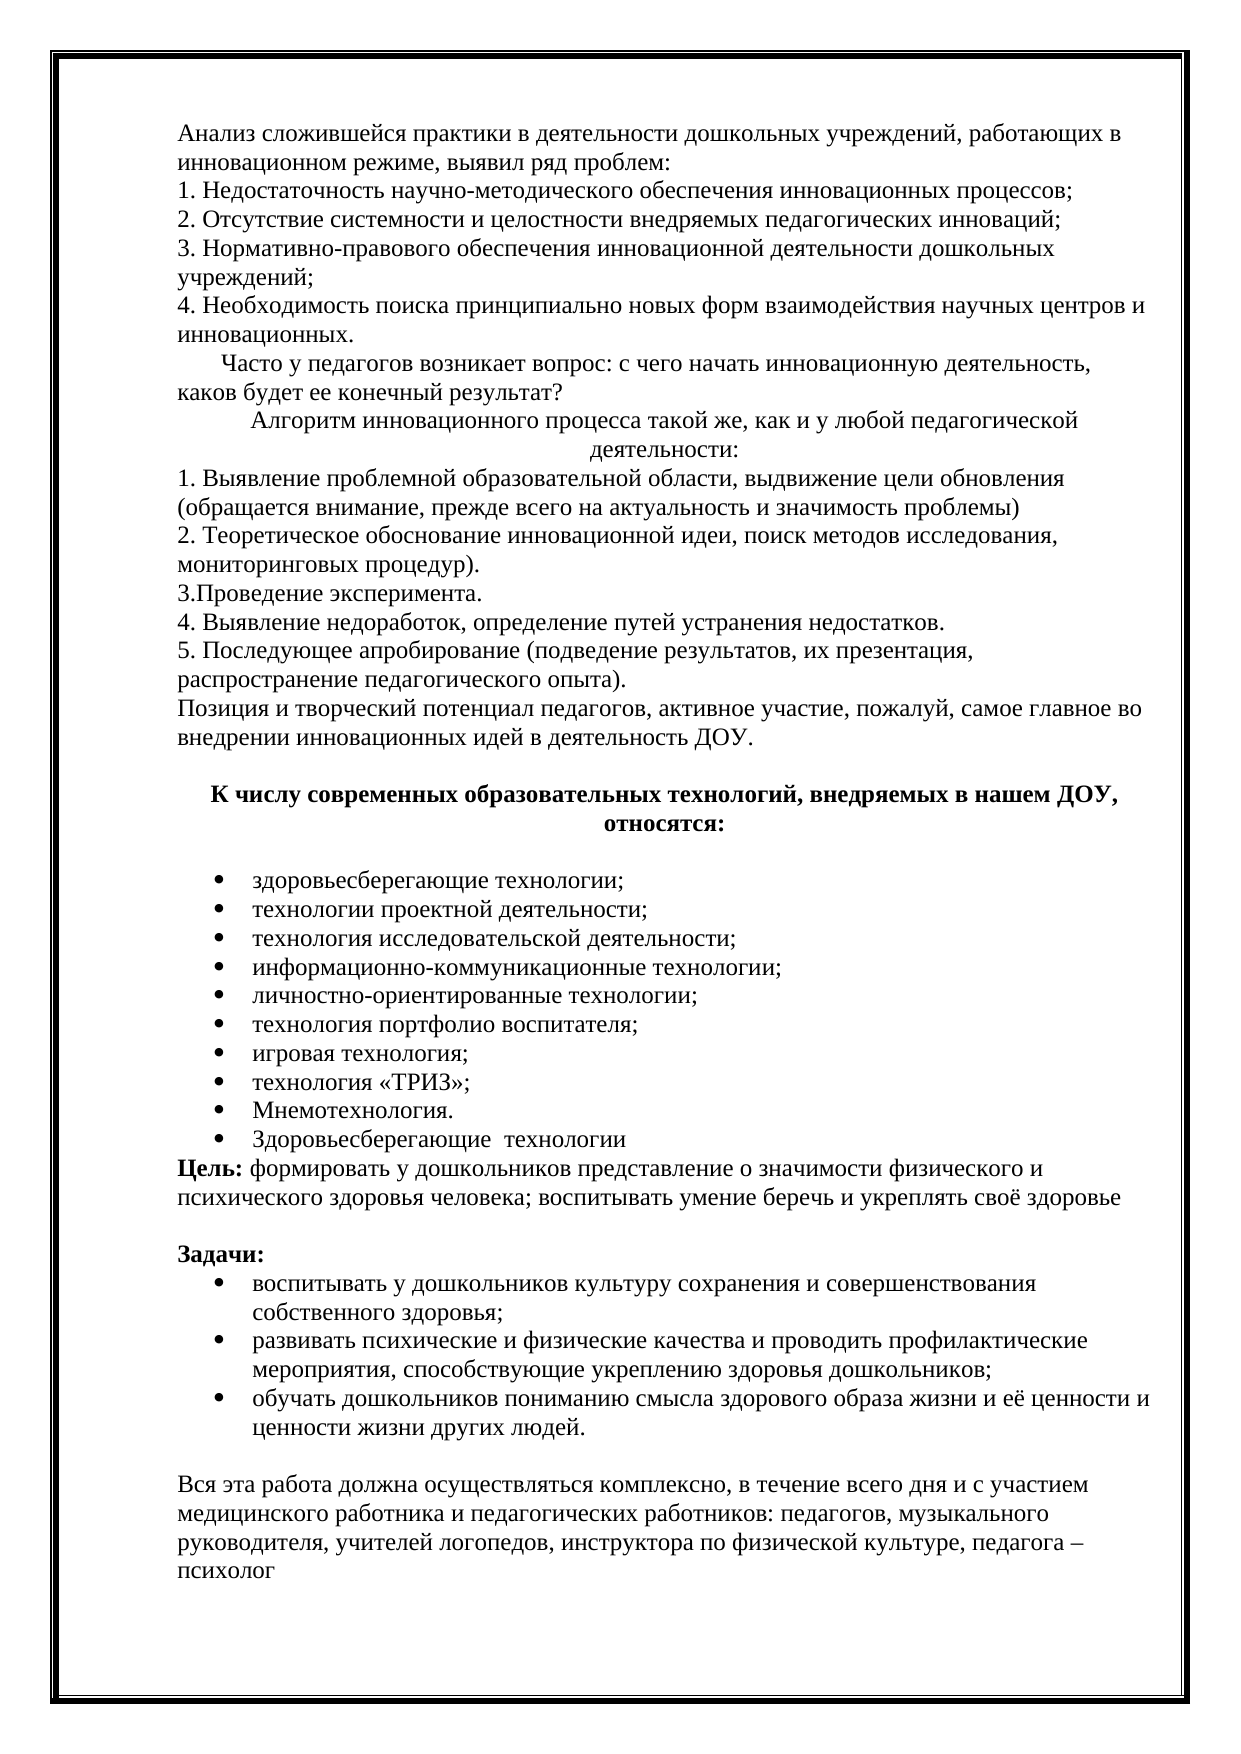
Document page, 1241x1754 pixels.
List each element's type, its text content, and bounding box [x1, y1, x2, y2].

text 4. Необходимость поиска принципиально новых форм взаимодействия научных центров и инновационных. [177, 291, 1152, 348]
text 3. Нормативно-правового обеспечения инновационной деятельности дошкольных учреждений; [177, 233, 1152, 291]
text 1. Недостаточность научно-методического обеспечения инновационных процессов; [177, 176, 1152, 204]
list воспитывать у дошкольников культуру сохранения и совершенствования собственного здоровья; [214, 1268, 1152, 1326]
text Алгоритм инновационного процесса такой же, как и у любой педагогической деятельности: [177, 406, 1152, 463]
list здоровьесберегающие технологии; [214, 866, 1152, 894]
text Позиция и творческий потенциал педагогов, активное участие, пожалуй, самое главное во внедрении инновационных идей в деятельность ДОУ. [177, 693, 1152, 751]
text Задачи: [177, 1239, 1152, 1268]
list Мнемотехнология. [214, 1096, 1152, 1124]
text 5. Последующее апробирование (подведение результатов, их презентация, распространение педагогического опыта). [177, 636, 1152, 693]
text Часто у педагогов возникает вопрос: с чего начать инновационную деятельность, каков будет ее конечный результат? [177, 348, 1152, 406]
text 1. Выявление проблемной образовательной области, выдвижение цели обновления (обращается внимание, прежде всего на актуальность и значимость проблемы) [177, 463, 1152, 521]
list обучать дошкольников пониманию смысла здорового образа жизни и её ценности и ценности жизни других людей. [214, 1383, 1152, 1441]
text 4. Выявление недоработок, определение путей устранения недостатков. [177, 607, 1152, 636]
list развивать психические и физические качества и проводить профилактические мероприятия, способствующие укреплению здоровья дошкольников; [214, 1326, 1152, 1383]
list игровая технология; [214, 1038, 1152, 1067]
list технологии проектной деятельности; [214, 894, 1152, 923]
list личностно-ориентированные технологии; [214, 981, 1152, 1009]
text 2. Отсутствие системности и целостности внедряемых педагогических инноваций; [177, 204, 1152, 233]
text 3.Проведение эксперимента. [177, 578, 1152, 607]
list технология портфолио воспитателя; [214, 1009, 1152, 1038]
list Здоровьесберегающие технологии [214, 1124, 1152, 1153]
text К числу современных образовательных технологий, внедряемых в нашем ДОУ, относятся: [177, 779, 1152, 837]
list технология «ТРИЗ»; [214, 1067, 1152, 1096]
list информационно-коммуникационные технологии; [214, 952, 1152, 981]
list технология исследовательской деятельности; [214, 923, 1152, 952]
text Вся эта работа должна осуществляться комплексно, в течение всего дня и с участием медицинского работника и педагогических работников: педагогов, музыкального руководителя, учителей логопедов, инструктора по физической культуре, педагога – психолог [177, 1469, 1152, 1584]
text Цель: формировать у дошкольников представление о значимости физического и психического здоровья человека; воспитывать умение беречь и укреплять своё здоровье [177, 1153, 1152, 1211]
text 2. Теоретическое обоснование инновационной идеи, поиск методов исследования, мониторинговых процедур). [177, 521, 1152, 578]
text Анализ сложившейся практики в деятельности дошкольных учреждений, работающих в инновационном режиме, выявил ряд проблем: [177, 118, 1152, 176]
